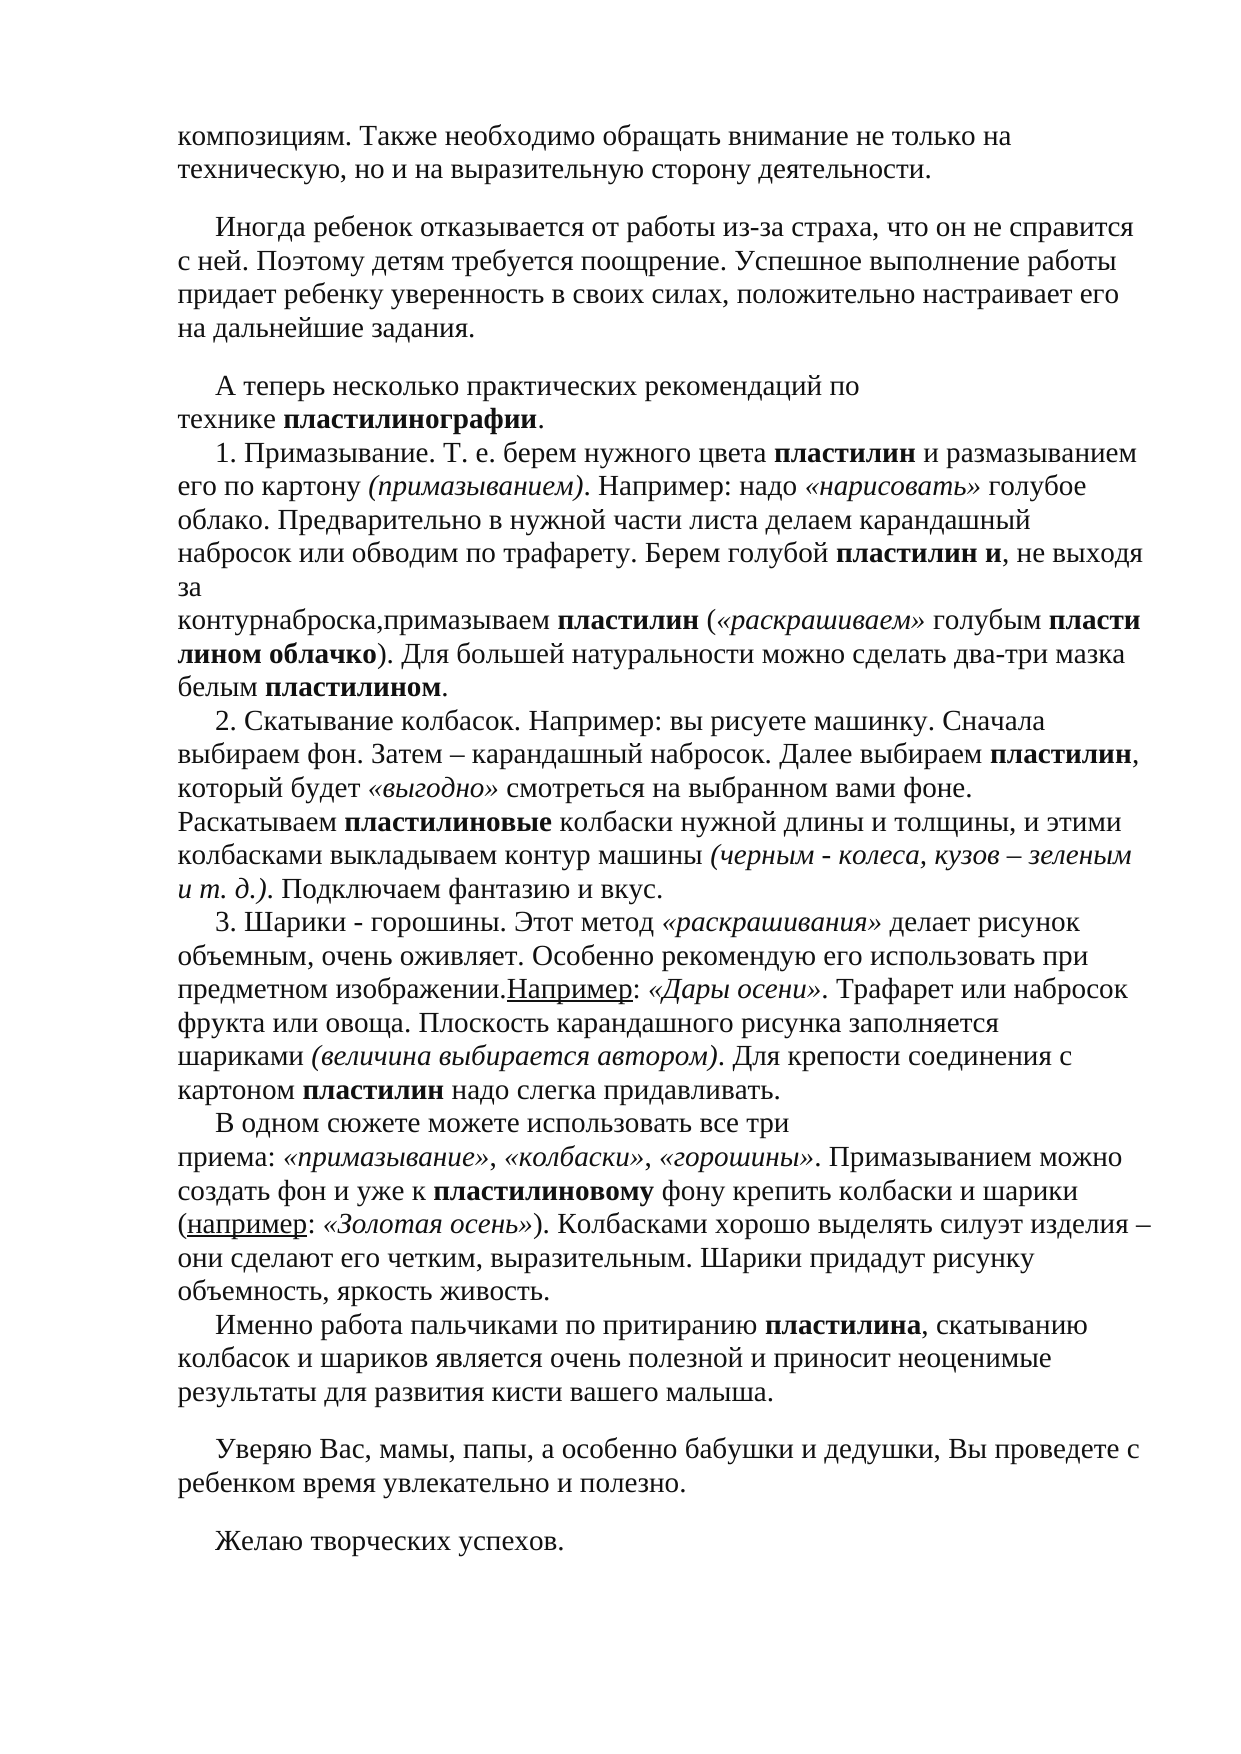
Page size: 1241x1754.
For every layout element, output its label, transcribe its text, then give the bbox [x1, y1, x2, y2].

text 3. Шарики - горошины. Этот метод «раскрашивания» делает рисунок объемным, очень оживляет. Особенно рекомендую его использовать при предметном изображении.Например: «Дары осени». Трафарет или набросок фрукта или овоща. Плоскость карандашного рисунка заполняется шариками (величина выбирается автором). Для крепости соединения с картоном пластилин надо слегка придавливать. [177, 904, 1152, 1106]
text Уверяю Вас, мамы, папы, а особенно бабушки и дедушки, Вы проведете с ребенком время увлекательно и полезно. [177, 1432, 1152, 1499]
text Желаю творческих успехов. [177, 1523, 1152, 1556]
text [177, 118, 1152, 185]
text А теперь несколько практических рекомендаций по технике пластилинографии. [177, 368, 1152, 435]
text В одном сюжете можете использовать все три приема: «примазывание», «колбаски», «горошины». Примазыванием можно создать фон и уже к пластилиновому фону крепить колбаски и шарики (например: «Золотая осень»). Колбасками хорошо выделять силуэт изделия – они сделают его четким, выразительным. Шарики придадут рисунку объемность, яркость живость. [177, 1106, 1152, 1307]
text Иногда ребенок отказывается от работы из-за страха, что он не справится с ней. Поэтому детям требуется поощрение. Успешное выполнение работы придает ребенку уверенность в своих силах, положительно настраивает его на дальнейшие задания. [177, 209, 1152, 343]
text 1. Примазывание. Т. е. берем нужного цвета пластилин и размазыванием его по картону (примазыванием). Например: надо «нарисовать» голубое облако. Предварительно в нужной части листа делаем карандашный набросок или обводим по трафарету. Берем голубой пластилин и, не выходя за контурнаброска,примазываем пластилин («раскрашиваем» голубым пластилином облачко). Для большей натуральности можно сделать два-три мазка белым пластилином. [177, 435, 1152, 703]
text 2. Скатывание колбасок. Например: вы рисуете машинку. Сначала выбираем фон. Затем – карандашный набросок. Далее выбираем пластилин, который будет «выгодно» смотреться на выбранном вами фоне. Раскатываем пластилиновые колбаски нужной длины и толщины, и этими колбасками выкладываем контур машины (черным - колеса, кузов – зеленым и т. д.). Подключаем фантазию и вкус. [177, 703, 1152, 904]
text Именно работа пальчиками по притиранию пластилина, скатыванию колбасок и шариков является очень полезной и приносит неоценимые результаты для развития кисти вашего малыша. [177, 1307, 1152, 1407]
